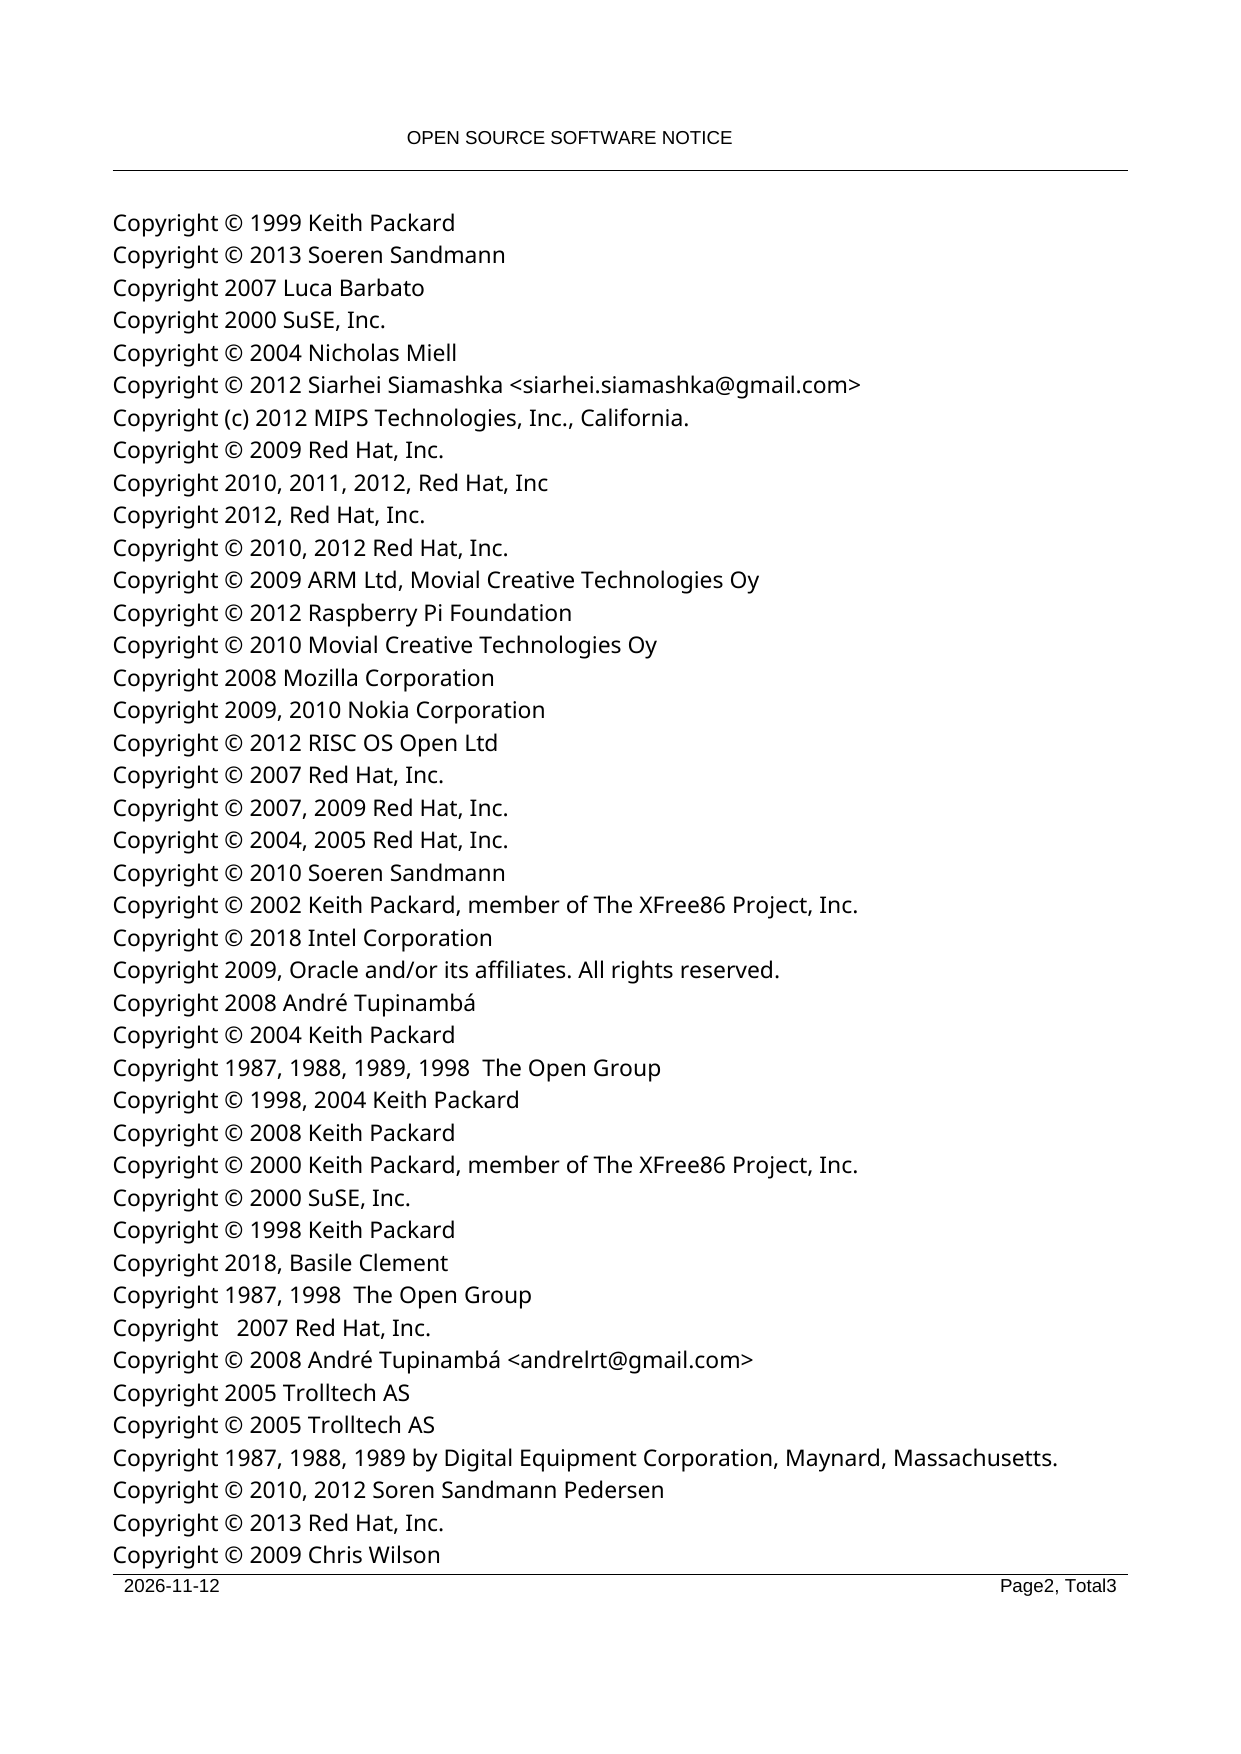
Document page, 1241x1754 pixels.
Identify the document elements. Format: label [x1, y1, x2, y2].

text [112, 206, 1128, 1571]
